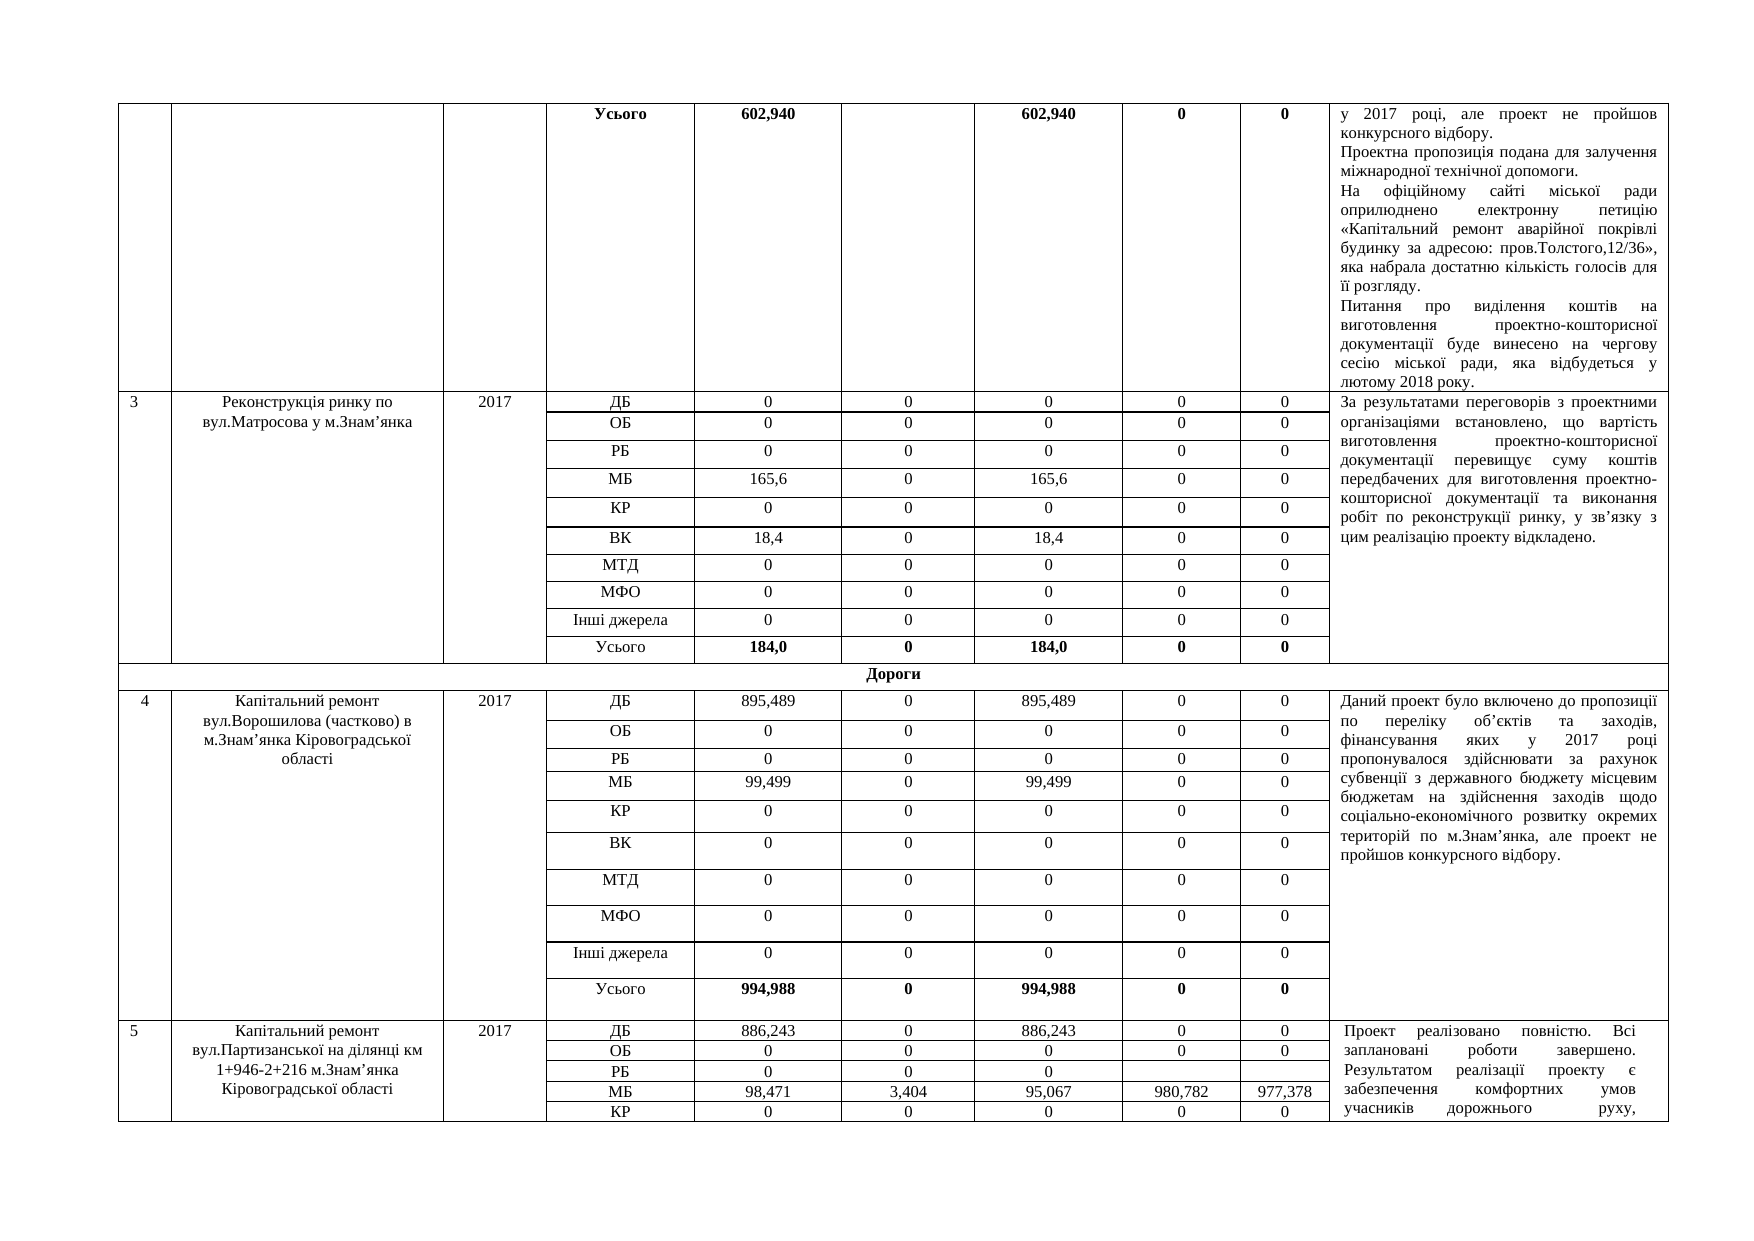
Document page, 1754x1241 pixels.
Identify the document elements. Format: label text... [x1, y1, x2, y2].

table_cell 0 [975, 498, 1122, 526]
table_cell 0 [842, 1102, 974, 1121]
table_cell 0 [695, 721, 841, 748]
table_cell РБ [547, 1061, 694, 1081]
table_cell 0 [842, 392, 974, 411]
table_cell 0 [695, 749, 841, 771]
table_cell 165,6 [975, 469, 1122, 497]
table_cell 0 [1241, 469, 1329, 497]
table_cell 184,0 [975, 637, 1122, 663]
table_cell 0 [1123, 749, 1240, 771]
table_cell ОБ [547, 721, 694, 748]
table_cell 0 [975, 413, 1122, 440]
table_cell 95,067 [975, 1082, 1122, 1101]
table_cell 0 [695, 870, 841, 905]
table_cell 0 [842, 906, 974, 941]
table_cell 0 [1123, 528, 1240, 554]
table_cell 0 [1241, 104, 1329, 391]
table_cell Реконструкція ринку по вул.Матросова у м.Знам’янка [172, 392, 443, 663]
table_cell 0 [1241, 528, 1329, 554]
table_cell 0 [842, 721, 974, 748]
table_cell 3 [119, 392, 171, 663]
table_cell 2017 [444, 691, 546, 1020]
table_cell 0 [1123, 801, 1240, 832]
table_cell 184,0 [695, 637, 841, 663]
table_cell 0 [1241, 555, 1329, 581]
table_cell 0 [1123, 637, 1240, 663]
table_cell МФО [547, 906, 694, 941]
table_cell 0 [975, 801, 1122, 832]
table_cell 99,499 [975, 772, 1122, 800]
table_cell Даний проект було включено до пропозиції по переліку об’єктів та заходів, фінансування яких у 2017 році пропонувалося здійснювати за рахунок субвенції з державного бюджету місцевим бюджетам на здійснення заходів щодо соціально-економічного розвитку окремих територій по м.Знам’янка, але проект не пройшов конкурсного відбору. [1330, 691, 1668, 1020]
table_cell 0 [1123, 555, 1240, 581]
table_cell 0 [695, 1061, 841, 1081]
table_cell 0 [1241, 870, 1329, 905]
table_cell 0 [975, 906, 1122, 941]
table_cell 0 [1123, 1021, 1240, 1040]
table_cell 0 [1123, 413, 1240, 440]
table_cell 602,940 [695, 104, 841, 391]
table_cell 0 [1123, 1041, 1240, 1060]
table_cell 0 [1241, 392, 1329, 411]
table_cell 0 [1241, 1041, 1329, 1060]
table_cell 0 [842, 441, 974, 467]
table_cell [842, 104, 974, 391]
table_cell 0 [1123, 498, 1240, 526]
table_cell 895,489 [695, 691, 841, 719]
table_cell 98,471 [695, 1082, 841, 1101]
table_cell 0 [1123, 721, 1240, 748]
table_cell КР [547, 1102, 694, 1121]
table_cell МТД [547, 555, 694, 581]
table_cell 0 [1123, 772, 1240, 800]
table_cell 3,404 [842, 1082, 974, 1101]
table_cell 0 [695, 833, 841, 868]
table_cell РБ [547, 749, 694, 771]
table_cell 0 [842, 1041, 974, 1060]
table_cell ДБ [547, 1021, 694, 1040]
table_cell 4 [119, 691, 171, 1020]
table_cell 0 [975, 1102, 1122, 1121]
table_cell 0 [975, 749, 1122, 771]
table_cell 0 [695, 555, 841, 581]
table_cell ДБ [547, 691, 694, 719]
table_cell [1123, 1061, 1240, 1081]
table_cell ОБ [547, 413, 694, 440]
table_cell 165,6 [695, 469, 841, 497]
table_cell 980,782 [1123, 1082, 1240, 1101]
table_cell 0 [1241, 833, 1329, 868]
table_cell 0 [842, 979, 974, 1020]
table_cell 0 [1241, 582, 1329, 608]
table_cell 0 [1241, 691, 1329, 719]
table_cell 0 [1123, 833, 1240, 868]
table_cell 18,4 [695, 528, 841, 554]
table_cell 0 [1241, 498, 1329, 526]
table_cell 0 [975, 943, 1122, 978]
table_cell 0 [1123, 943, 1240, 978]
table_cell 0 [1241, 413, 1329, 440]
table_cell МБ [547, 469, 694, 497]
table_cell 0 [842, 749, 974, 771]
table_cell 99,499 [695, 772, 841, 800]
table_cell ОБ [547, 1041, 694, 1060]
table_cell 602,940 [975, 104, 1122, 391]
table_cell 2017 [444, 1021, 546, 1121]
table_cell 0 [842, 691, 974, 719]
table_cell Усього [547, 104, 694, 391]
table_cell 0 [1241, 801, 1329, 832]
table_cell Інші джерела [547, 609, 694, 636]
table_cell 0 [1241, 943, 1329, 978]
table_cell 0 [842, 1021, 974, 1040]
table_cell 0 [695, 609, 841, 636]
table_cell 0 [1123, 392, 1240, 411]
table_cell 0 [1241, 772, 1329, 800]
table_cell ДБ [547, 392, 694, 411]
table_cell 0 [842, 413, 974, 440]
table_cell [1241, 1061, 1329, 1081]
table_cell 0 [695, 943, 841, 978]
table_cell 0 [1241, 637, 1329, 663]
table_cell 0 [842, 1061, 974, 1081]
table_cell МБ [547, 772, 694, 800]
table_cell 0 [842, 772, 974, 800]
table_cell Усього [547, 979, 694, 1020]
table_cell 0 [975, 441, 1122, 467]
table_cell 0 [1123, 691, 1240, 719]
table_cell 0 [975, 555, 1122, 581]
table_cell 886,243 [695, 1021, 841, 1040]
table_cell 0 [1123, 104, 1240, 391]
table_cell 994,988 [975, 979, 1122, 1020]
table_cell 0 [842, 637, 974, 663]
table_cell 0 [842, 469, 974, 497]
table_cell 0 [695, 1041, 841, 1060]
table_cell 0 [1241, 906, 1329, 941]
table_cell 0 [1123, 1102, 1240, 1121]
table_cell 977,378 [1241, 1082, 1329, 1101]
table_cell 0 [695, 801, 841, 832]
table_cell 0 [695, 413, 841, 440]
table_cell 0 [695, 582, 841, 608]
table_cell 5 [119, 1021, 171, 1121]
table_cell 0 [1241, 979, 1329, 1020]
table_cell 0 [1123, 906, 1240, 941]
table_cell 0 [842, 801, 974, 832]
table_cell Капітальний ремонт вул.Партизанської на ділянці км 1+946-2+.Знам’янка Кіровоградської області [172, 1021, 443, 1121]
table_cell 0 [842, 498, 974, 526]
table_cell ВК [547, 833, 694, 868]
table_cell РБ [547, 441, 694, 467]
table_cell 0 [842, 528, 974, 554]
table_cell Усього [547, 637, 694, 663]
table_cell КР [547, 498, 694, 526]
table_cell 0 [975, 392, 1122, 411]
table_cell 0 [695, 441, 841, 467]
table_cell 0 [975, 870, 1122, 905]
table_cell 0 [842, 609, 974, 636]
table_cell 0 [1123, 469, 1240, 497]
table_cell 0 [1241, 749, 1329, 771]
table_cell Інші джерела [547, 943, 694, 978]
table_cell МТД [547, 870, 694, 905]
table_cell 0 [695, 1102, 841, 1121]
table_cell 0 [695, 906, 841, 941]
table_cell 886,243 [975, 1021, 1122, 1040]
table_cell 0 [975, 582, 1122, 608]
table_cell КР [547, 801, 694, 832]
table_cell МБ [547, 1082, 694, 1101]
table_cell 0 [1241, 1102, 1329, 1121]
table_cell МФО [547, 582, 694, 608]
table_cell 0 [1123, 609, 1240, 636]
table_cell 895,489 [975, 691, 1122, 719]
table_cell 2017 [444, 392, 546, 663]
table_cell 0 [842, 582, 974, 608]
table_cell За результатами переговорів з проектними організаціями встановлено, що вартість виготовлення проектно-кошторисної документації перевищує суму коштів передбачених для виготовлення проектно-кошторисної документації та виконання робіт по реконструкції ринку, у зв’язку з цим реалізацію проекту відкладено. [1330, 392, 1668, 663]
table_cell 0 [1241, 721, 1329, 748]
table_cell 0 [842, 870, 974, 905]
table_cell 0 [1123, 582, 1240, 608]
table_cell 0 [1241, 441, 1329, 467]
table_cell ВК [547, 528, 694, 554]
table_cell 0 [1123, 870, 1240, 905]
table_cell 18,4 [975, 528, 1122, 554]
table_cell Капітальний ремонт вул.Ворошилова (частково) в м.Знам’янка Кіровоградської області [172, 691, 443, 1020]
table_cell 0 [1241, 609, 1329, 636]
table_cell 0 [695, 498, 841, 526]
table_cell Дороги [119, 664, 1668, 690]
table_cell 0 [975, 1061, 1122, 1081]
table_cell 0 [842, 555, 974, 581]
table_cell 0 [975, 1041, 1122, 1060]
table_cell 0 [975, 721, 1122, 748]
table_cell 0 [842, 833, 974, 868]
table_cell 0 [975, 609, 1122, 636]
table_cell 0 [1123, 441, 1240, 467]
table_cell 0 [1123, 979, 1240, 1020]
table_cell 994,988 [695, 979, 841, 1020]
table_cell 0 [842, 943, 974, 978]
table_cell 0 [1241, 1021, 1329, 1040]
table_cell 0 [695, 392, 841, 411]
table_cell 0 [975, 833, 1122, 868]
